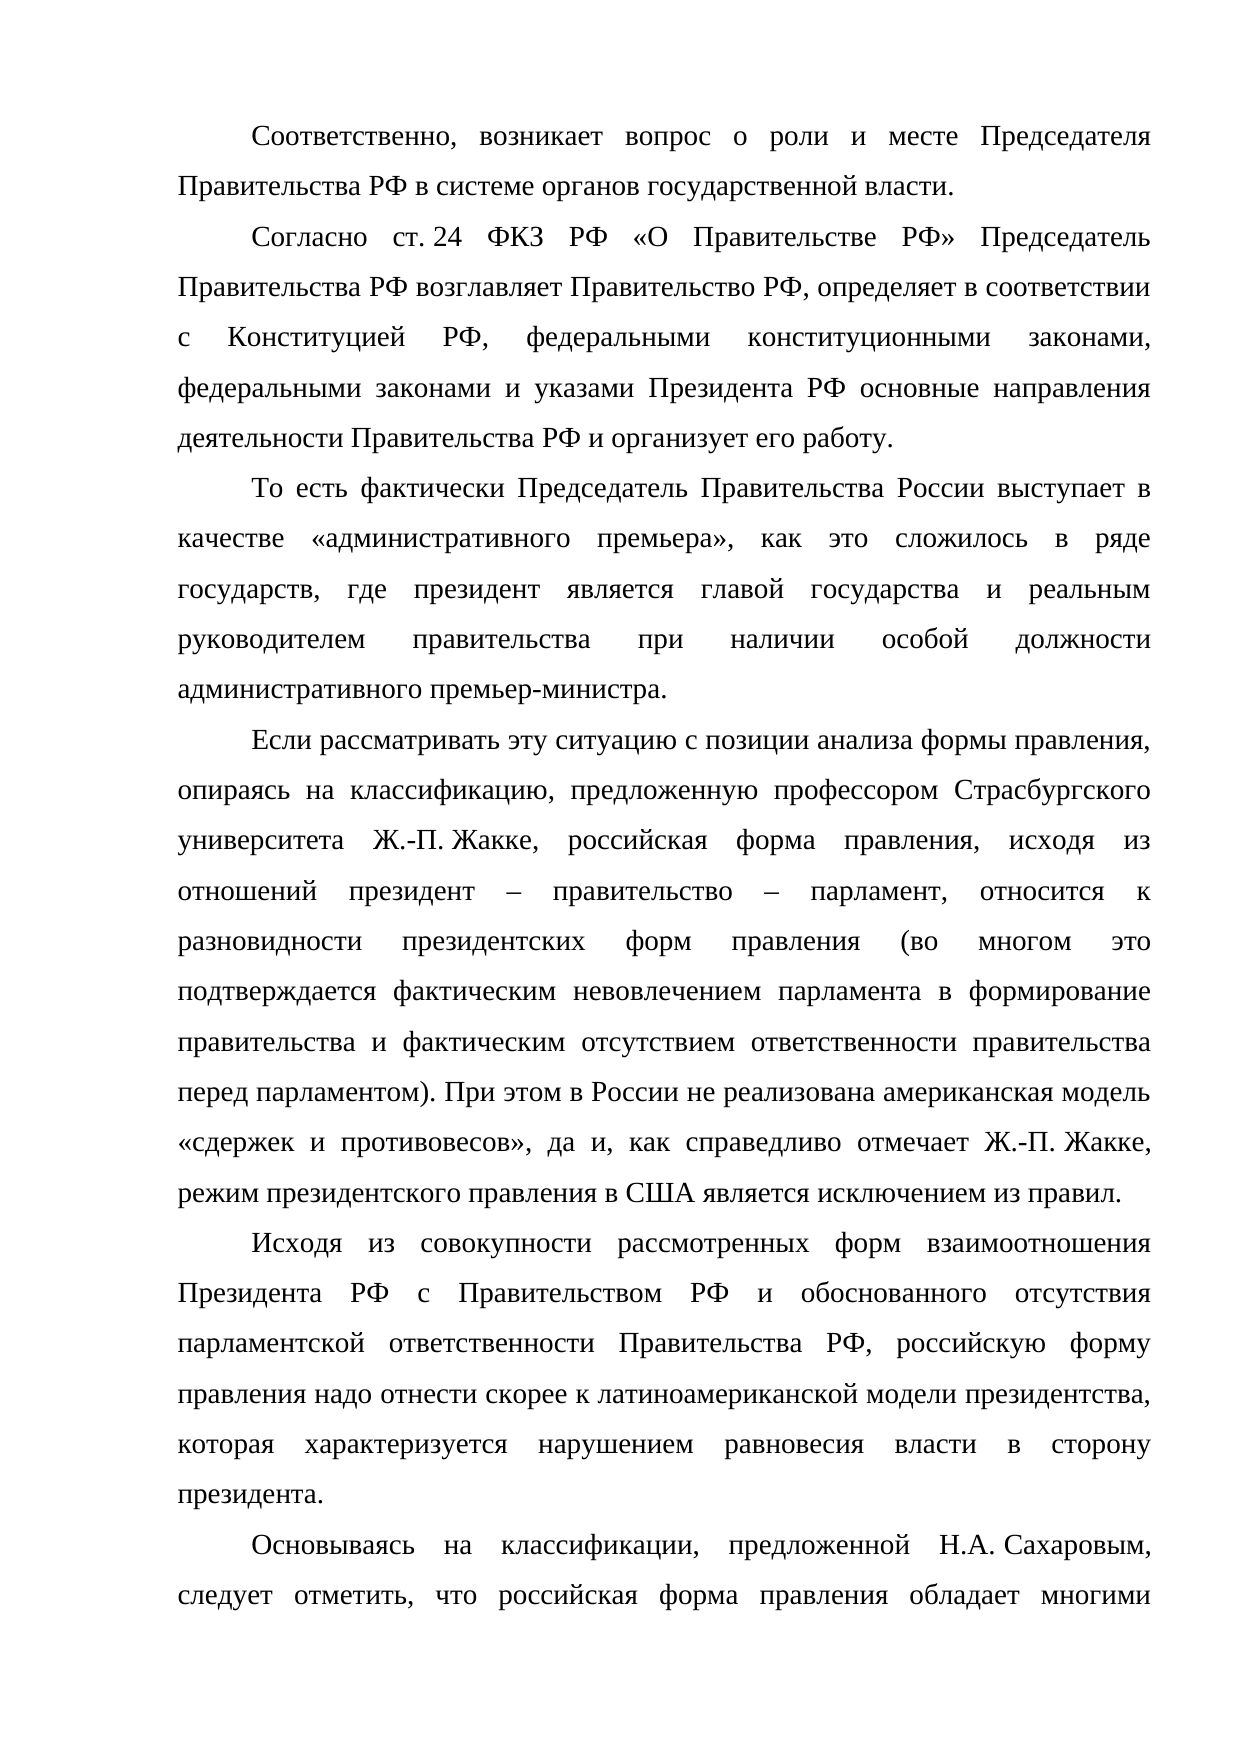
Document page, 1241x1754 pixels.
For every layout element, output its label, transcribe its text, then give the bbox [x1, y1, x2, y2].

text Согласно ст. 24 ФКЗ РФ «О Правительстве РФ» Председатель Правительства РФ возглавляет Правительство РФ, определяет в соответствии с Конституцией РФ, федеральными конституционными законами, федеральными законами и указами Президента РФ основные направления деятельности Правительства РФ и организует его работу. [177, 219, 1152, 453]
text Соответственно, возникает вопрос о роли и месте Председателя Правительства РФ в системе органов государственной власти. [177, 118, 1152, 202]
text Исходя из совокупности рассмотренных форм взаимоотношения Президента РФ с Правительством РФ и обоснованного отсутствия парламентской ответственности Правительства РФ, российскую форму правления надо отнести скорее к латиноамериканской модели президентства, которая характеризуется нарушением равновесия власти в сторону президента. [177, 1225, 1152, 1510]
text Если рассматривать эту ситуацию с позиции анализа формы правления, опираясь на классификацию, предложенную профессором Страсбургского университета Ж.-П. Жакке, российская форма правления, исходя из отношений президент – правительство – парламент, относится к разновидности президентских форм правления (во многом это подтверждается фактическим невовлечением парламента в формирование правительства и фактическим отсутствием ответственности правительства перед парламентом). При этом в России не реализована американская модель «сдержек и противовесов», да и, как справедливо отмечает Ж.-П. Жакке, режим президентского правления в США является исключением из правил. [177, 722, 1152, 1208]
text То есть фактически Председатель Правительства России выступает в качестве «административного премьера», как это сложилось в ряде государств, где президент является главой государства и реальным руководителем правительства при наличии особой должности административного премьер-министра. [177, 470, 1152, 705]
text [177, 1527, 1152, 1611]
